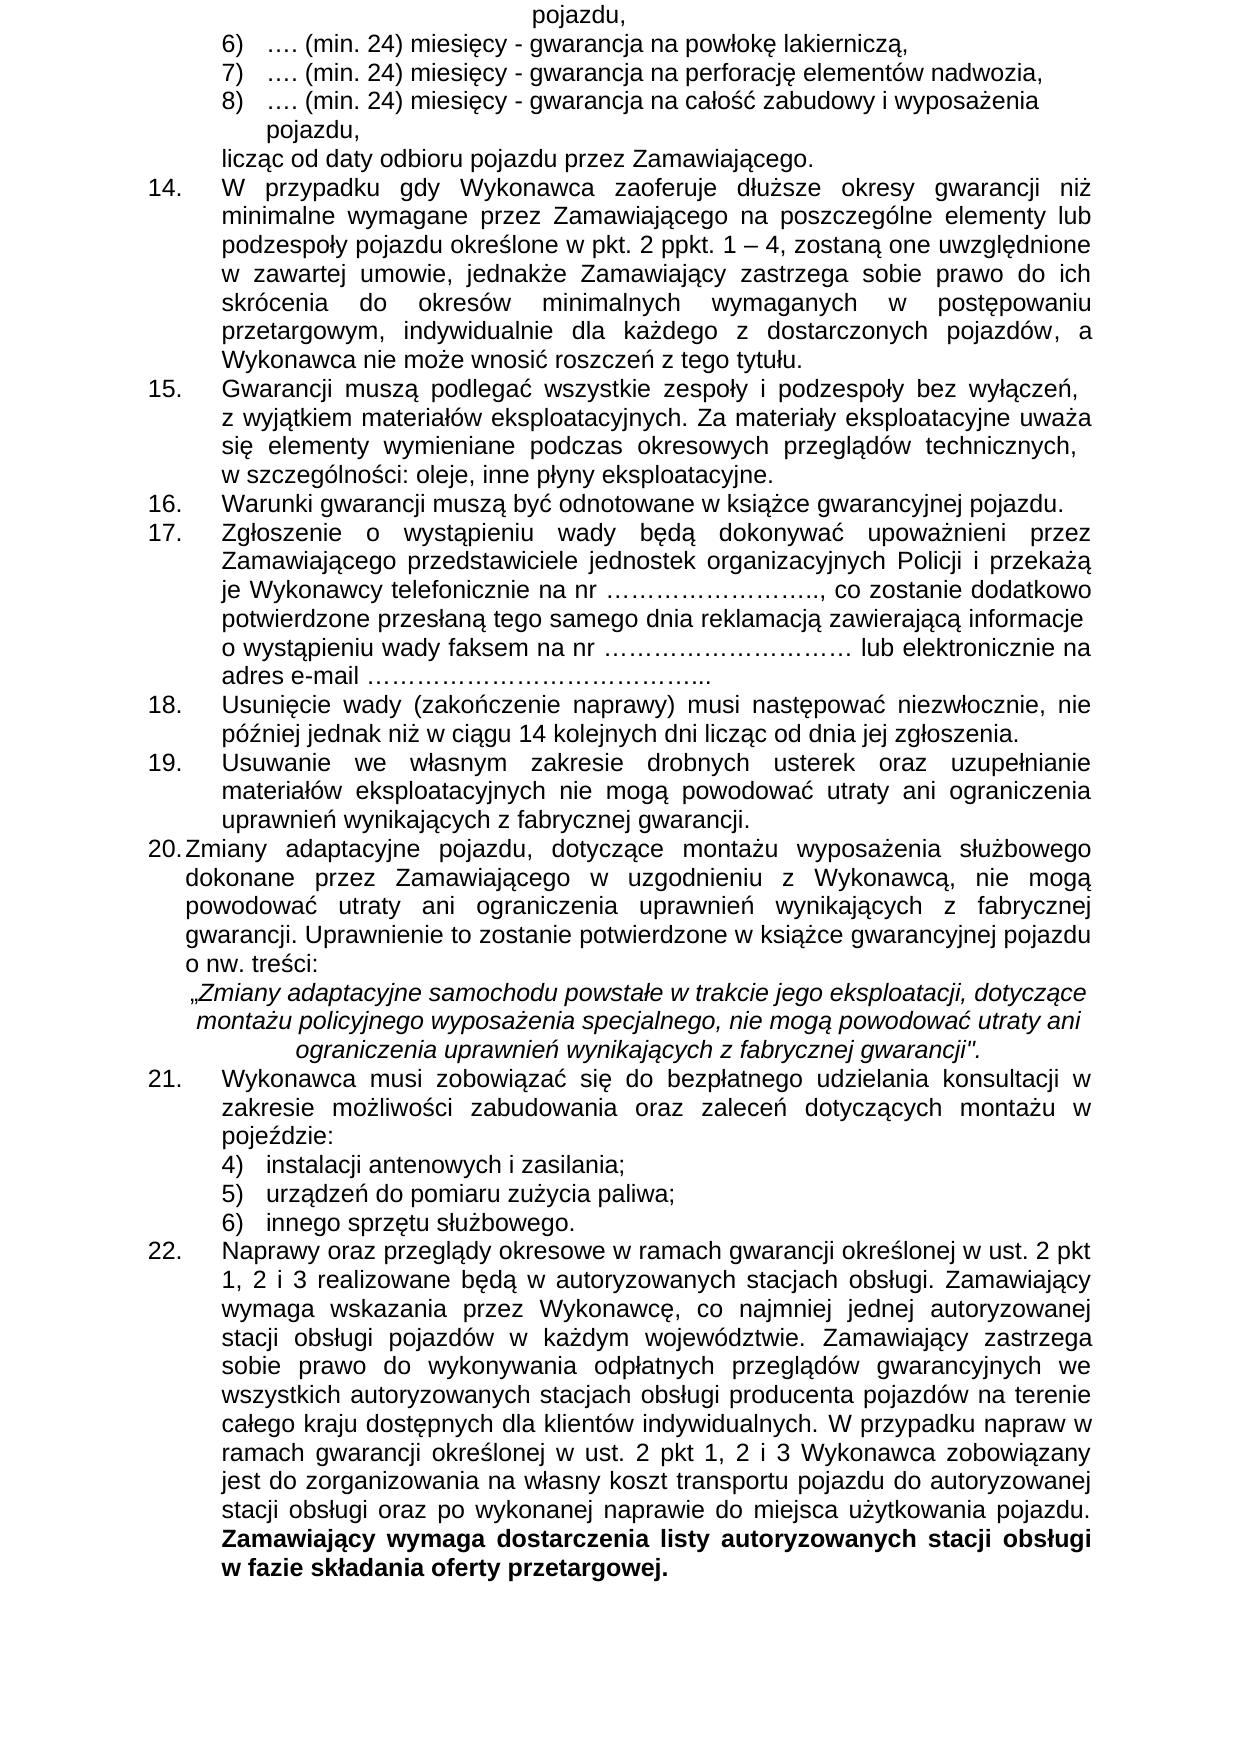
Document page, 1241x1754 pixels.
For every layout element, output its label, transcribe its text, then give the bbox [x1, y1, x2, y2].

list Gwarancji muszą podlegać wszystkie zespoły i podzespoły bez wyłączeń, z wyjątkiem materiałów eksploatacyjnych. Za materiały eksploatacyjne uważa się elementy wymieniane podczas okresowych przeglądów technicznych, w szczególności: oleje, inne płyny eksploatacyjne. [148, 374, 1093, 489]
list …. (min. 24) miesięcy - gwarancja na powłokę lakierniczą, [221, 29, 1085, 57]
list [221, 0, 1085, 29]
list instalacji antenowych i zasilania; [221, 1150, 1093, 1179]
text licząc od daty odbioru pojazdu przez Zamawiającego. [221, 144, 1085, 172]
list …. (min. 24) miesięcy - gwarancja na całość zabudowy i wyposażenia pojazdu, [221, 86, 1085, 144]
list Wykonawca musi zobowiązać się do bezpłatnego udzielania konsultacji w zakresie możliwości zabudowania oraz zaleceń dotyczących montażu w pojeździe: [148, 1064, 1093, 1150]
list W przypadku gdy Wykonawca zaoferuje dłuższe okresy gwarancji niż minimalne wymagane przez Zamawiającego na poszczególne elementy lub podzespoły pojazdu określone w pkt. 2 ppkt. 1 – 4, zostaną one uwzględnione w zawartej umowie, jednakże Zamawiający zastrzega sobie prawo do ich skrócenia do okresów minimalnych wymaganych w postępowaniu przetargowym, indywidualnie dla każdego z dostarczonych pojazdów, a Wykonawca nie może wnosić roszczeń z tego tytułu. [148, 172, 1093, 374]
list Warunki gwarancji muszą być odnotowane w książce gwarancyjnej pojazdu. [148, 489, 1093, 517]
list urządzeń do pomiaru zużycia paliwa; [221, 1179, 1093, 1207]
list Zmiany adaptacyjne pojazdu, dotyczące montażu wyposażenia służbowego dokonane przez Zamawiającego w uzgodnieniu z Wykonawcą, nie mogą powodować utraty ani ograniczenia uprawnień wynikających z fabrycznej gwarancji. Uprawnienie to zostanie potwierdzone w książce gwarancyjnej pojazdu o nw. treści: [148, 834, 1093, 977]
list Naprawy oraz przeglądy okresowe w ramach gwarancji określonej w ust. 2 pkt 1, 2 i 3 realizowane będą w autoryzowanych stacjach obsługi. Zamawiający wymaga wskazania przez Wykonawcę, co najmniej jednej autoryzowanej stacji obsługi pojazdów w każdym województwie. Zamawiający zastrzega sobie prawo do wykonywania odpłatnych przeglądów gwarancyjnych we wszystkich autoryzowanych stacjach obsługi producenta pojazdów na terenie całego kraju dostępnych dla klientów indywidualnych. W przypadku napraw w ramach gwarancji określonej w ust. 2 pkt 1, 2 i 3 Wykonawca zobowiązany jest do zorganizowania na własny koszt transportu pojazdu do autoryzowanej stacji obsługi oraz po wykonanej naprawie do miejsca użytkowania pojazdu. Zamawiający wymaga dostarczenia listy autoryzowanych stacji obsługi w fazie składania oferty przetargowej. [148, 1236, 1093, 1581]
list Zgłoszenie o wystąpieniu wady będą dokonywać upoważnieni przez Zamawiającego przedstawiciele jednostek organizacyjnych Policji i przekażą je Wykonawcy telefonicznie na nr …………………….., co zostanie dodatkowo potwierdzone przesłaną tego samego dnia reklamacją zawierającą informacje o wystąpieniu wady faksem na nr ………………………… lub elektronicznie na adres e-mail …………………………………... [148, 517, 1093, 690]
list innego sprzętu służbowego. [221, 1207, 1093, 1236]
list Usuwanie we własnym zakresie drobnych usterek oraz uzupełnianie materiałów eksploatacyjnych nie mogą powodować utraty ani ograniczenia uprawnień wynikających z fabrycznej gwarancji. [148, 747, 1093, 834]
text „Zmiany adaptacyjne samochodu powstałe w trakcie jego eksploatacji, dotyczące montażu policyjnego wyposażenia specjalnego, nie mogą powodować utraty ani ograniczenia uprawnień wynikających z fabrycznej gwarancji". [185, 977, 1093, 1064]
list …. (min. 24) miesięcy - gwarancja na perforację elementów nadwozia, [221, 57, 1085, 86]
list Usunięcie wady (zakończenie naprawy) musi następować niezwłocznie, nie później jednak niż w ciągu 14 kolejnych dni licząc od dnia jej zgłoszenia. [148, 690, 1093, 747]
